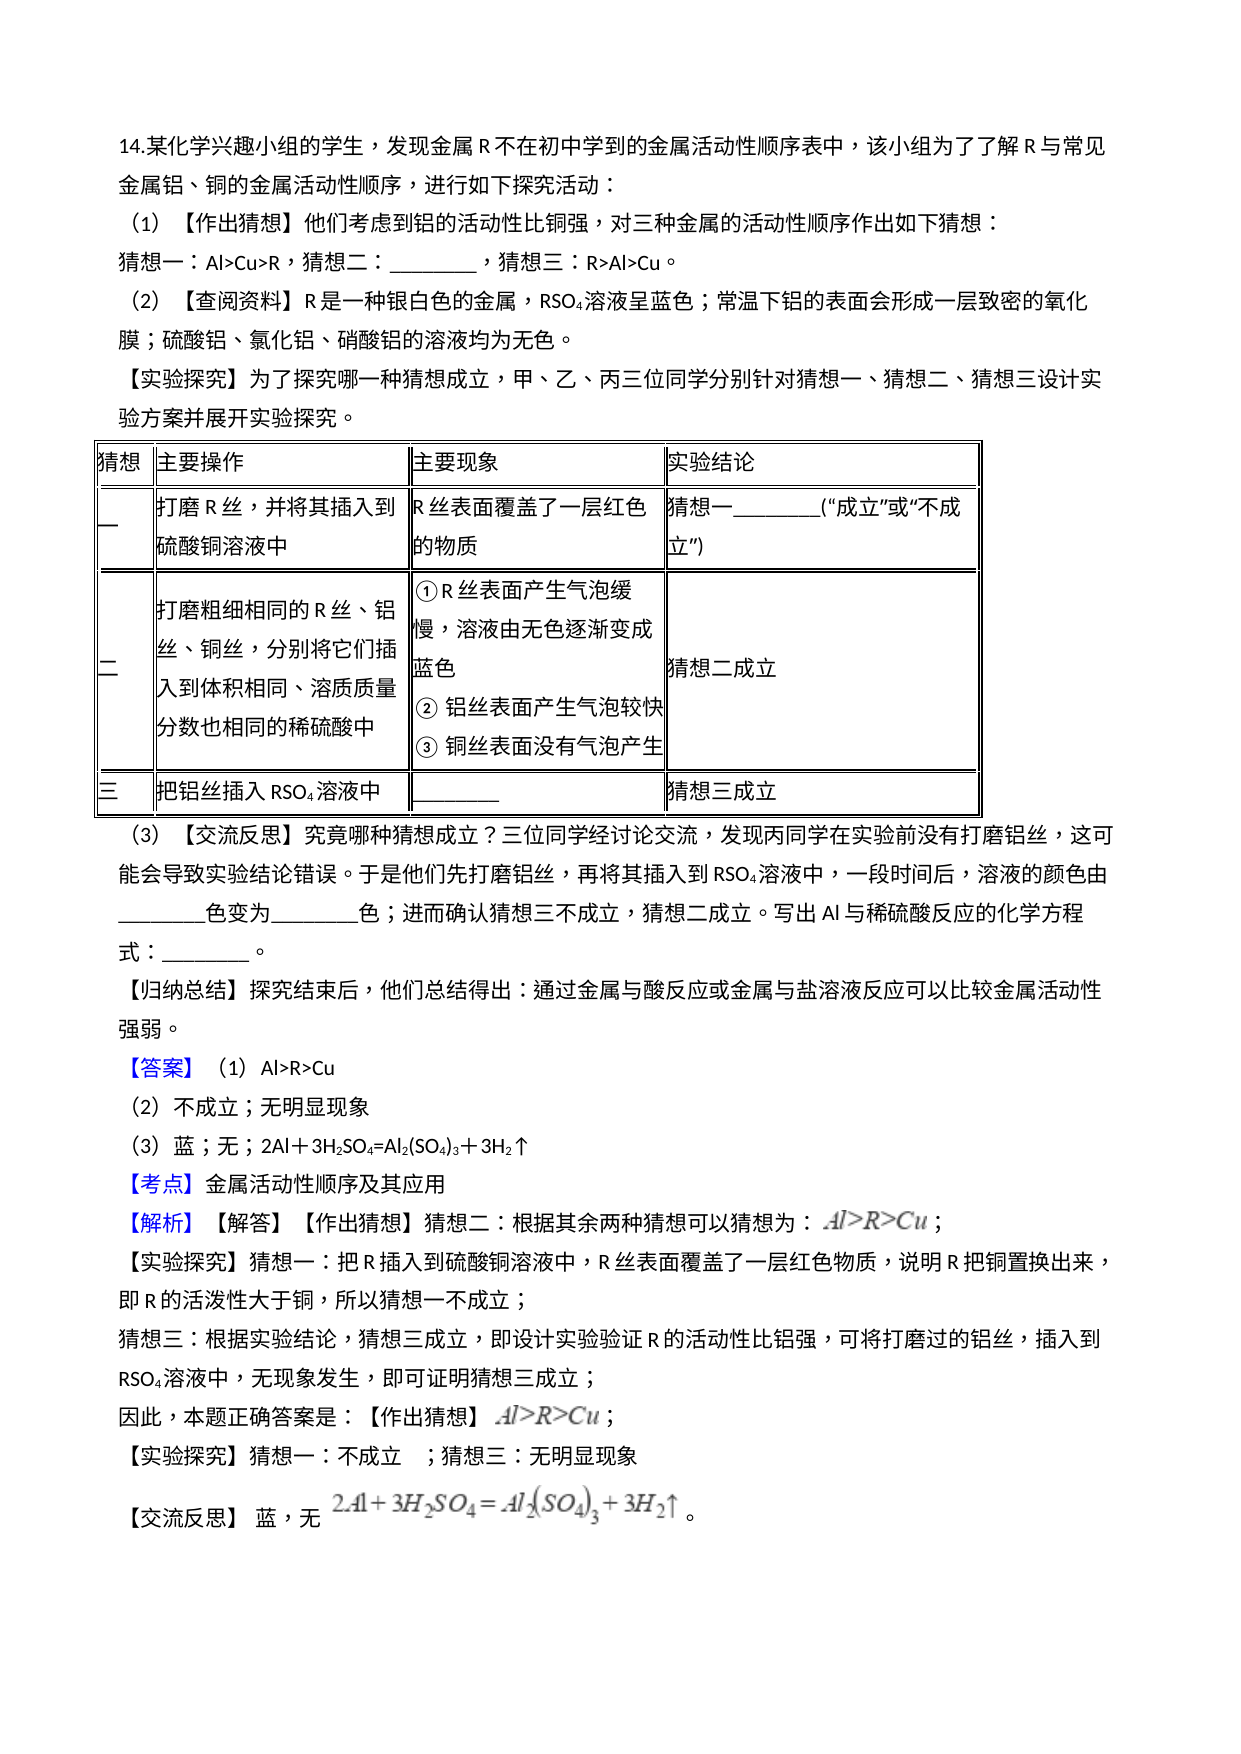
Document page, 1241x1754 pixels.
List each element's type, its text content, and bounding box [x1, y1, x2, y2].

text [118, 1206, 1122, 1550]
table_cell 猜想二成立 [666, 568, 981, 769]
table_cell 二 [96, 568, 155, 769]
table_cell ①R丝表面产生气泡缓慢，溶液由无色逐渐变成蓝色 ②铝丝表面产生气泡较快 ③铜丝表面没有气泡产生 [413, 573, 664, 769]
text （3）【交流反思】究竟哪种猜想成立？三位同学经讨论交流，发现丙同学在实验前没有打磨铝丝，这可能会导致实验结论错误。于是他们先打磨铝丝，再将其插入到RSO4溶液中，一段时间后，溶液的颜色由________色变为________色；进而确认猜想三不成立，猜想二成立。写出Al与稀硫酸反应的化学方程式：________。 【归纳总结】探究结束后，他们总结得出：通过金属与酸反应或金属与盐溶液反应可以比较金属活动性强弱。 [118, 818, 1122, 1046]
table_cell ________ [410, 769, 666, 814]
table_cell 打磨R丝，并将其插入到硫酸铜溶液中 [157, 489, 408, 568]
table_header 猜想 [96, 441, 155, 484]
table_header 主要操作 [155, 444, 410, 484]
table_cell 猜想三成立 [666, 769, 981, 814]
table_cell 三 [96, 769, 155, 814]
text 【答案】（1）Al>R>Cu （2）不成立；无明显现象 （3）蓝；无；2Al＋3H2SO4=Al2(SO4)3＋3H2↑ [118, 1051, 1122, 1162]
picture [495, 1405, 599, 1426]
text （1）【作出猜想】他们考虑到铝的活动性比铜强，对三种金属的活动性顺序作出如下猜想： 猜想一：Al>Cu>R，猜想二：________，猜想三：R>Al>Cu。 [118, 207, 1122, 278]
text （2）【查阅资料】R是一种银白色的金属，RSO4溶液呈蓝色；常温下铝的表面会形成一层致密的氧化膜；硫酸铝、氯化铝、硝酸铝的溶液均为无色。 【实验探究】为了探究哪一种猜想成立，甲、乙、丙三位同学分别针对猜想一、猜想二、猜想三设计实验方案并展开实验探究。 [118, 284, 1122, 434]
picture [332, 1485, 680, 1526]
table_cell 把铝丝插入RSO4溶液中 [155, 773, 410, 814]
table_header 实验结论 [666, 444, 978, 484]
table_cell R丝表面覆盖了一层红色的物质 [413, 489, 664, 568]
table_cell 一 [96, 485, 155, 568]
text 14.某化学兴趣小组的学生，发现金属R不在初中学到的金属活动性顺序表中，该小组为了了解R与常见金属铝、铜的金属活动性顺序，进行如下探究活动： [118, 129, 1122, 201]
table_cell 猜想一________(“成立”或“不成立”) [666, 485, 981, 568]
text 【考点】金属活动性顺序及其应用 [118, 1168, 1122, 1200]
table_header 主要现象 [410, 441, 666, 484]
picture [823, 1210, 927, 1231]
table_cell 打磨粗细相同的R丝、铝丝、铜丝，分别将它们插入到体积相同、溶质质量分数也相同的稀硫酸中 [157, 573, 408, 769]
